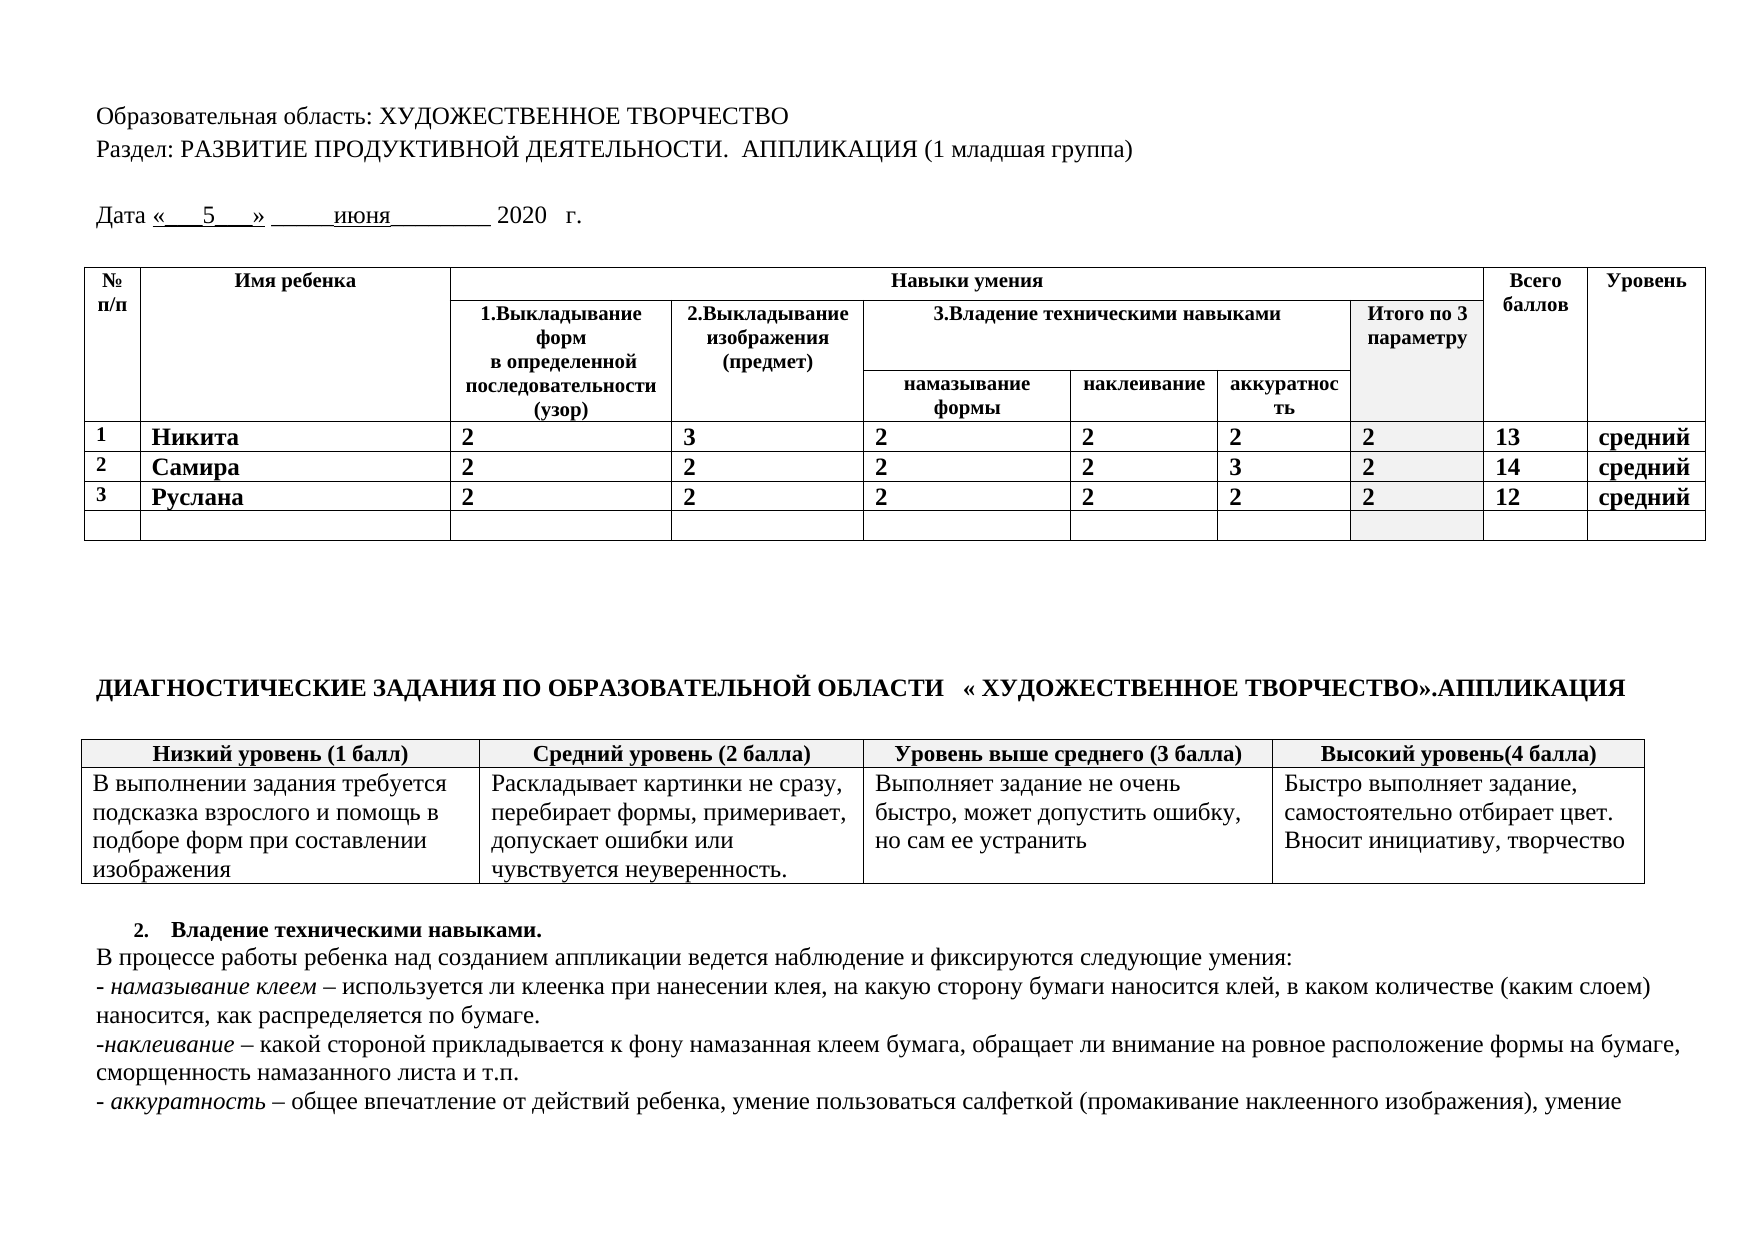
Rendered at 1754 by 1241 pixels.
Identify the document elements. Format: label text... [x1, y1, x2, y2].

table_cell [1071, 511, 1217, 540]
table_cell 2 [864, 422, 1070, 451]
text Дата «___5___» _____июня________ 2020 г. [96, 201, 1725, 229]
table_cell [1484, 511, 1587, 540]
text В процессе работы ребенка над созданием аппликации ведется наблюдение и фиксируются следующие умения: [96, 942, 1725, 971]
table_cell 13 [1484, 422, 1587, 451]
table_cell [864, 511, 1070, 540]
table_cell Быстро выполняет задание, самостоятельно отбирает цвет. Вносит инициативу, творчество [1273, 768, 1644, 883]
table_cell Руслана [141, 482, 450, 510]
table_cell 2 [672, 452, 863, 481]
table_cell Раскладывает картинки не сразу, перебирает формы, примеривает, допускает ошибки или чувствуется неуверенность. [480, 768, 863, 883]
table_cell 2 [1351, 452, 1483, 481]
table_header Имя ребенка [141, 268, 450, 421]
table_cell 2 [85, 452, 140, 481]
table_cell средний [1588, 452, 1705, 481]
table_cell [141, 511, 450, 540]
table_cell Никита [141, 422, 450, 451]
text - намазывание клеем – используется ли клеенка при нанесении клея, на какую сторону бумаги наносится клей, в каком количестве (каким слоем) наносится, как распределяется по бумаге. [96, 971, 1725, 1029]
text Образовательная область: ХУДОЖЕСТВЕННОЕ ТВОРЧЕСТВО [96, 101, 1725, 130]
list Владение техническими навыками. [133, 916, 1725, 942]
table_cell Итого по 3 параметру [1351, 301, 1483, 421]
table_header № п/п [85, 268, 140, 421]
table_cell 12 [1484, 482, 1587, 510]
table_header Высокий уровень(4 балла) [1273, 740, 1644, 767]
table_header Навыки умения [451, 268, 1483, 300]
text -наклеивание – какой стороной прикладывается к фону намазанная клеем бумага, обращает ли внимание на ровное расположение формы на бумаге, сморщенность намазанного листа и т.п. [96, 1029, 1725, 1086]
table_cell 2 [1071, 482, 1217, 510]
table_cell 1 [85, 422, 140, 451]
table_header Всего баллов [1484, 268, 1587, 421]
table_cell [1218, 511, 1350, 540]
table_cell В выполнении задания требуется подсказка взрослого и помощь в подборе форм при составлении изображения [82, 768, 479, 883]
table_header Низкий уровень (1 балл) [82, 740, 479, 767]
table_cell [1351, 511, 1483, 540]
table_cell 2.Выкладывание изображения (предмет) [672, 301, 863, 421]
table_cell 14 [1484, 452, 1587, 481]
table_cell 2 [1351, 482, 1483, 510]
table_cell [672, 511, 863, 540]
table_cell [85, 511, 140, 540]
table_cell Выполняет задание не очень быстро, может допустить ошибку, но сам ее устранить [864, 768, 1272, 883]
table_cell аккуратность [1218, 371, 1350, 421]
table_cell 2 [672, 482, 863, 510]
table_cell 2 [451, 422, 671, 451]
table_cell намазывание формы [864, 371, 1070, 421]
table_cell 2 [864, 452, 1070, 481]
table_header Средний уровень (2 балла) [480, 740, 863, 767]
table_cell 1.Выкладывание форм в определенной последовательности (узор) [451, 301, 671, 421]
table_cell [451, 511, 671, 540]
table_cell 2 [1218, 422, 1350, 451]
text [96, 1086, 1725, 1115]
text ДИАГНОСТИЧЕСКИЕ ЗАДАНИЯ ПО ОБРАЗОВАТЕЛЬНОЙ ОБЛАСТИ « ХУДОЖЕСТВЕННОЕ ТВОРЧЕСТВО».АППЛИКАЦИЯ [96, 673, 1725, 702]
text Раздел: РАЗВИТИЕ ПРОДУКТИВНОЙ ДЕЯТЕЛЬНОСТИ. АППЛИКАЦИЯ (1 младшая группа) [96, 134, 1725, 163]
table_header Уровень [1588, 268, 1705, 421]
table_cell 3.Владение техническими навыками [864, 301, 1350, 370]
table_cell [1588, 511, 1705, 540]
table_cell 3 [85, 482, 140, 510]
table_cell 2 [451, 482, 671, 510]
table_cell наклеивание [1071, 371, 1217, 421]
table_cell 2 [1351, 422, 1483, 451]
table_cell 2 [864, 482, 1070, 510]
table_cell 3 [672, 422, 863, 451]
table_cell Самира [141, 452, 450, 481]
table_cell 2 [1218, 482, 1350, 510]
table_cell 2 [451, 452, 671, 481]
table_cell 2 [1071, 452, 1217, 481]
table_cell 3 [1218, 452, 1350, 481]
table_cell 2 [1071, 422, 1217, 451]
table_cell средний [1588, 422, 1705, 451]
table_header Уровень выше среднего (3 балла) [864, 740, 1272, 767]
table_cell средний [1588, 482, 1705, 510]
